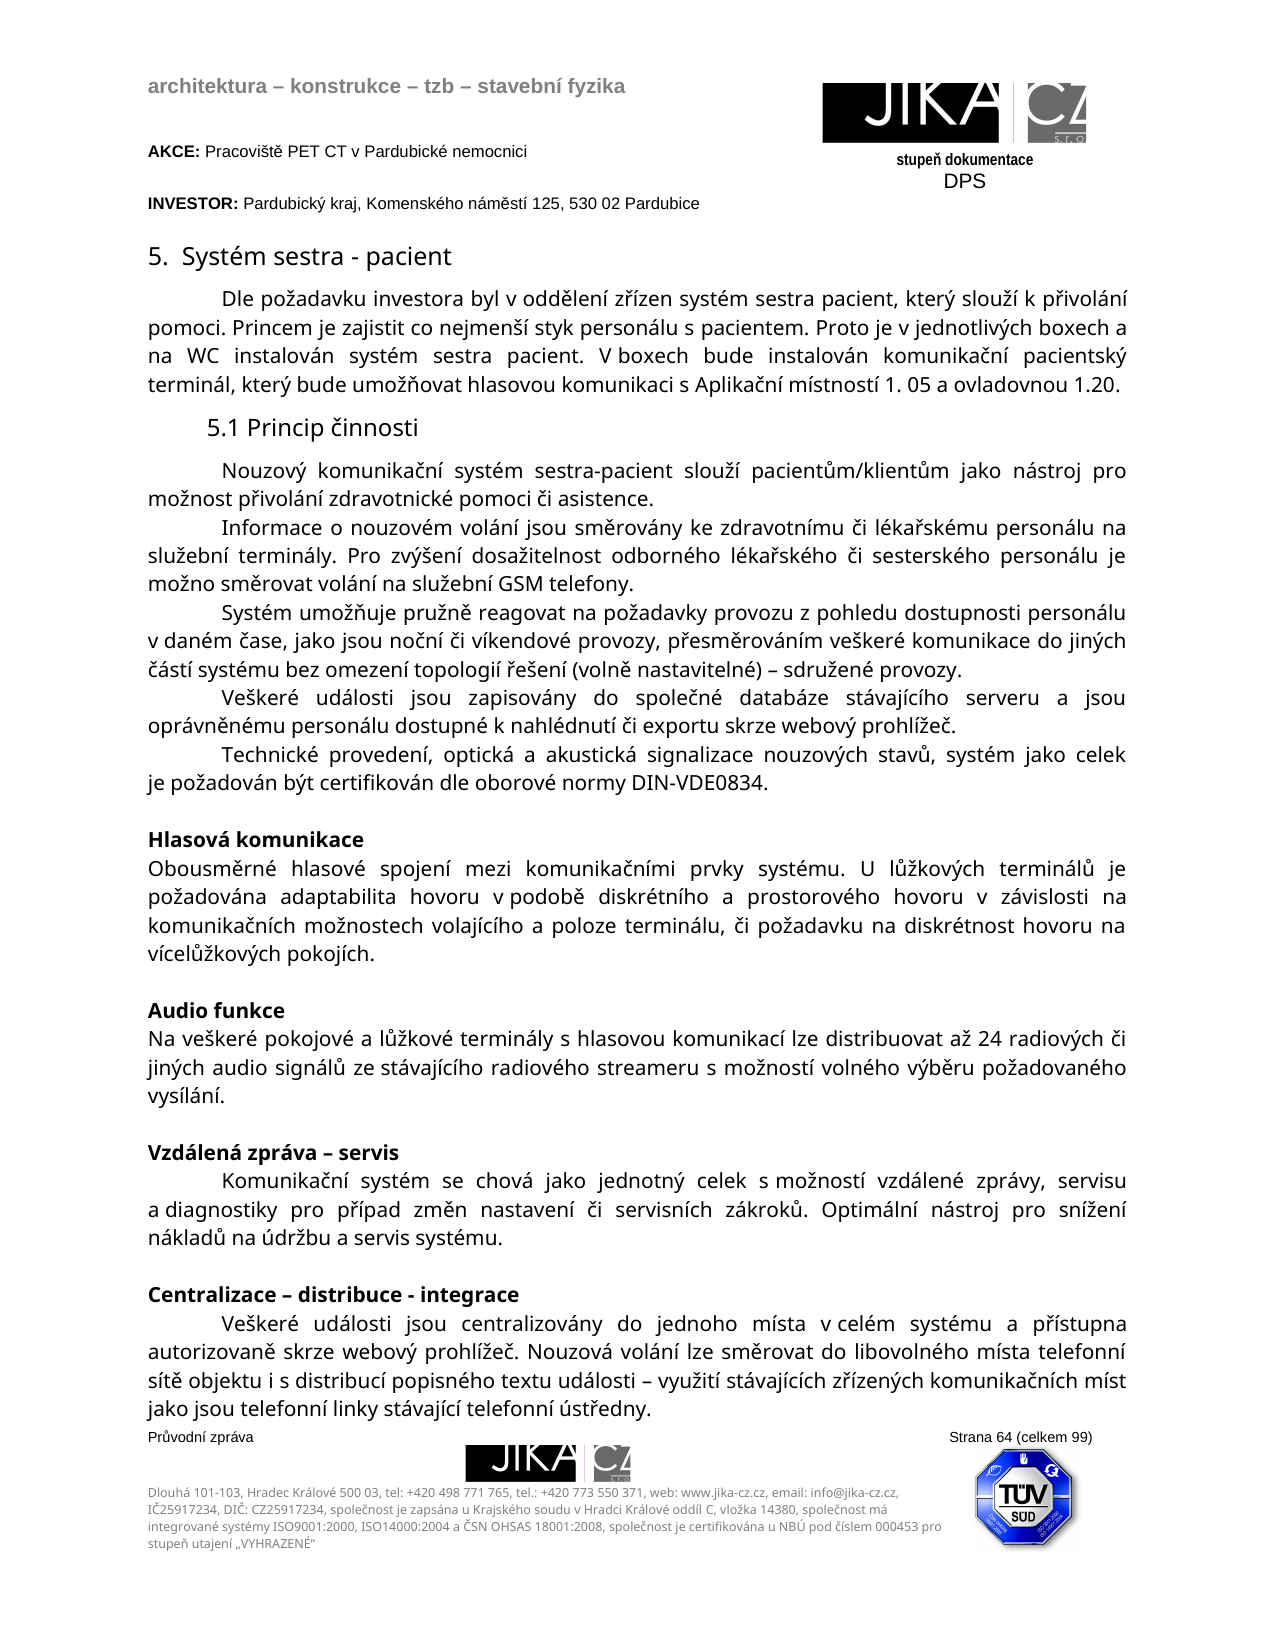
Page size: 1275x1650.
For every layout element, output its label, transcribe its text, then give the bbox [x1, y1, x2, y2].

picture [822, 83, 1087, 143]
subtitle 5. Systém sestra - pacient [148, 238, 1127, 272]
text Komunikační systém se chová jako jednotný celek s možností vzdálené zprávy, servisu a diagnostiky pro případ změn nastavení či servisních zákroků. Optimální nástroj pro snížení nákladů na údržbu a servis systému. [148, 1167, 1127, 1252]
text Na veškeré pokojové a lůžkové terminály s hlasovou komunikací lze distribuovat až 24 radiových či jiných audio signálů ze stávajícího radiového streameru s možností volného výběru požadovaného vysílání. [148, 1024, 1127, 1110]
text Obousměrné hlasové spojení mezi komunikačními prvky systému. U lůžkových terminálů je požadována adaptabilita hovoru v podobě diskrétního a prostorového hovoru v závislosti na komunikačních možnostech volajícího a poloze terminálu, či požadavku na diskrétnost hovoru na vícelůžkových pokojích. [148, 854, 1127, 968]
text Informace o nouzovém volání jsou směrovány ke zdravotnímu či lékařskému personálu na služební terminály. Pro zvýšení dosažitelnost odborného lékařského či sesterského personálu je možno směrovat volání na služební GSM telefony. [148, 513, 1127, 598]
text Nouzový komunikační systém sestra-pacient slouží pacientům/klientům jako nástroj pro možnost přivolání zdravotnické pomoci či asistence. [148, 456, 1127, 513]
subtitle 5.1 Princip činnosti [207, 411, 1127, 443]
picture [465, 1445, 631, 1482]
text Dle požadavku investora byl v oddělení zřízen systém sestra pacient, který slouží k přivolání pomoci. Princem je zajistit co nejmenší styk personálu s pacientem. Proto je v jednotlivých boxech a na WC instalován systém sestra pacient. V boxech bude instalován komunikační pacientský terminál, který bude umožňovat hlasovou komunikaci s Aplikační místností 1. 05 a ovladovnou 1.20. [148, 284, 1127, 398]
text Technické provedení, optická a akustická signalizace nouzových stavů, systém jako celek je požadován být certifikován dle oborové normy DIN-VDE0834. [148, 740, 1127, 797]
text Veškeré události jsou zapisovány do společné databáze stávajícího serveru a jsou oprávněnému personálu dostupné k nahlédnutí či exportu skrze webový prohlížeč. [148, 683, 1127, 740]
text Systém umožňuje pružně reagovat na požadavky provozu z pohledu dostupnosti personálu v daném čase, jako jsou noční či víkendové provozy, přesměrováním veškeré komunikace do jiných částí systému bez omezení topologií řešení (volně nastavitelné) – sdružené provozy. [148, 598, 1127, 683]
text Vzdálená zpráva – servis [148, 1138, 1127, 1167]
text Veškeré události jsou centralizovány do jednoho místa v celém systému a přístupna autorizovaně skrze webový prohlížeč. Nouzová volání lze směrovat do libovolného místa telefonní sítě objektu i s distribucí popisného textu události – využití stávajících zřízených komunikačních míst jako jsou telefonní linky stávající telefonní ústředny. [148, 1309, 1127, 1423]
picture [972, 1445, 1083, 1552]
text Hlasová komunikace [148, 825, 1127, 854]
text Centralizace – distribuce - integrace [148, 1280, 1127, 1309]
text Audio funkce [148, 996, 1127, 1024]
